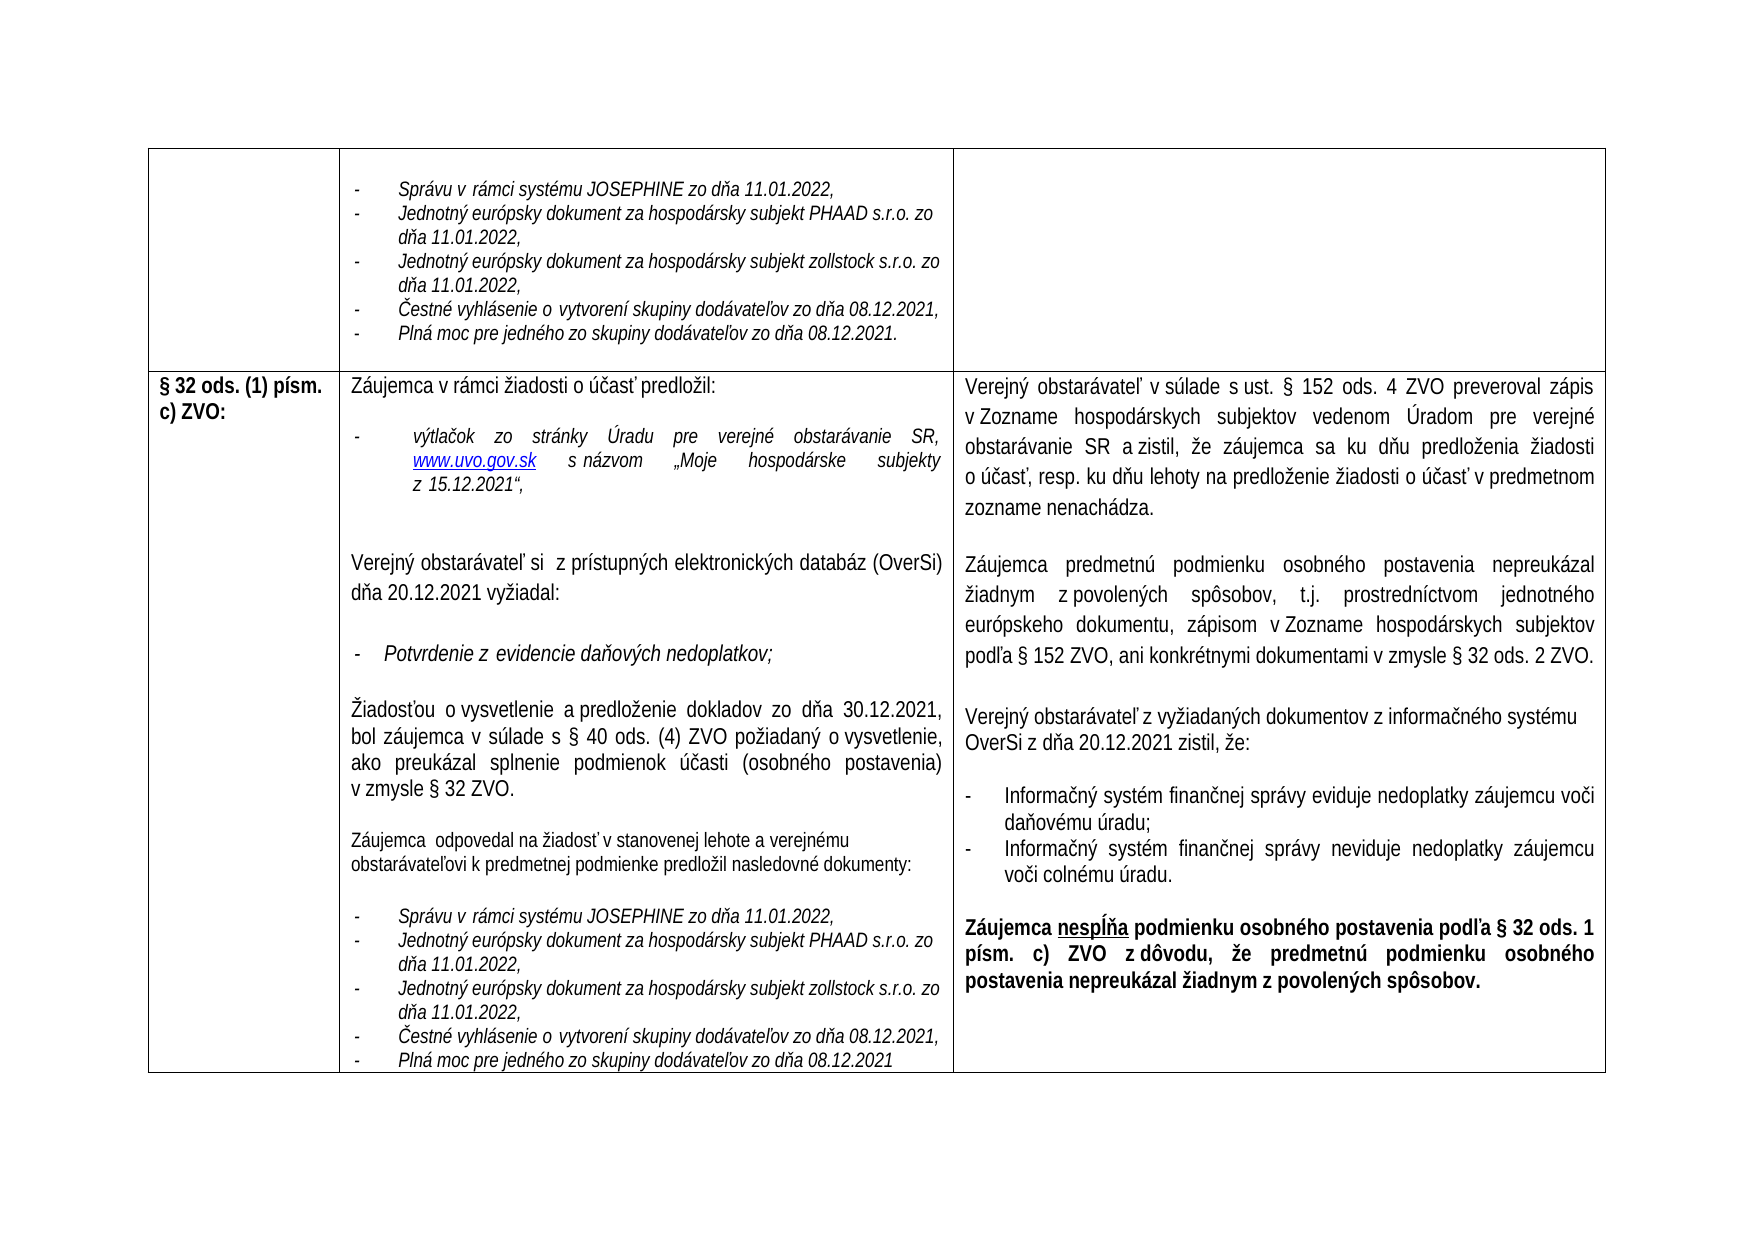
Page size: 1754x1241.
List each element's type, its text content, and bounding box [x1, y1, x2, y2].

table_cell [149, 149, 339, 371]
table_cell Záujemca v rámci žiadosti o účasť predložil: výtlačok zo stránky Úradu pre verejné obstarávanie SR, www.uvo.gov.sk s názvom „Moje hospodárske subjekty z 15.12.2021“, Verejný obstarávateľ si z prístupných elektronických databáz (OverSi) dňa 20.12.2021 vyžiadal: Potvrdenie z evidencie daňových nedoplatkov; Žiadosťou o vysvetlenie a predloženie dokladov zo dňa 30.12.2021, bol záujemca v súlade s § 40 ods. (4) ZVO požiadaný o vysvetlenie, ako preukázal splnenie podmienok účasti (osobného postavenia) v zmysle § 32 ZVO. Záujemca odpovedal na žiadosť v stanovenej lehote a verejnému obstarávateľovi k predmetnej podmienke predložil nasledovné dokumenty: Správu v rámci systému JOSEPHINE zo dňa 11.01.2022, Jednotný európsky dokument za hospodársky subjekt PHAAD s.r.o. zo dňa 11.01.2022, Jednotný európsky dokument za hospodársky subjekt zollstock s.r.o. zo dňa 11.01.2022, Čestné vyhlásenie o vytvorení skupiny dodávateľov zo dňa 08.12.2021, Plná moc pre jedného zo skupiny dodávateľov zo dňa 08.12.2021 [340, 372, 953, 1072]
table_cell § 32 ods. (1) písm. c) ZVO: [149, 372, 339, 1072]
table_cell Verejný obstarávateľ v súlade s ust. § 152 ods. 4 ZVO preveroval zápis v Zozname hospodárskych subjektov vedenom Úradom pre verejné obstarávanie SR a zistil, že záujemca sa ku dňu predloženia žiadosti o účasť, resp. ku dňu lehoty na predloženie žiadosti o účasť v predmetnom zozname nenachádza. Záujemca predmetnú podmienku osobného postavenia nepreukázal žiadnym z povolených spôsobov, t.j. prostredníctvom jednotného európskeho dokumentu, zápisom v Zozname hospodárskych subjektov podľa § 152 ZVO, ani konkrétnymi dokumentami v zmysle § 32 ods. 2 ZVO. Verejný obstarávateľ z vyžiadaných dokumentov z informačného systému OverSi z dňa 20.12.2021 zistil, že: Informačný systém finančnej správy eviduje nedoplatky záujemcu voči daňovému úradu; Informačný systém finančnej správy neviduje nedoplatky záujemcu voči colnému úradu. Záujemca nespĺňa podmienku osobného postavenia podľa § 32 ods. 1 písm. c) ZVO z dôvodu, že predmetnú podmienku osobného postavenia nepreukázal žiadnym z povolených spôsobov. [954, 372, 1605, 1072]
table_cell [954, 149, 1605, 371]
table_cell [340, 149, 953, 371]
